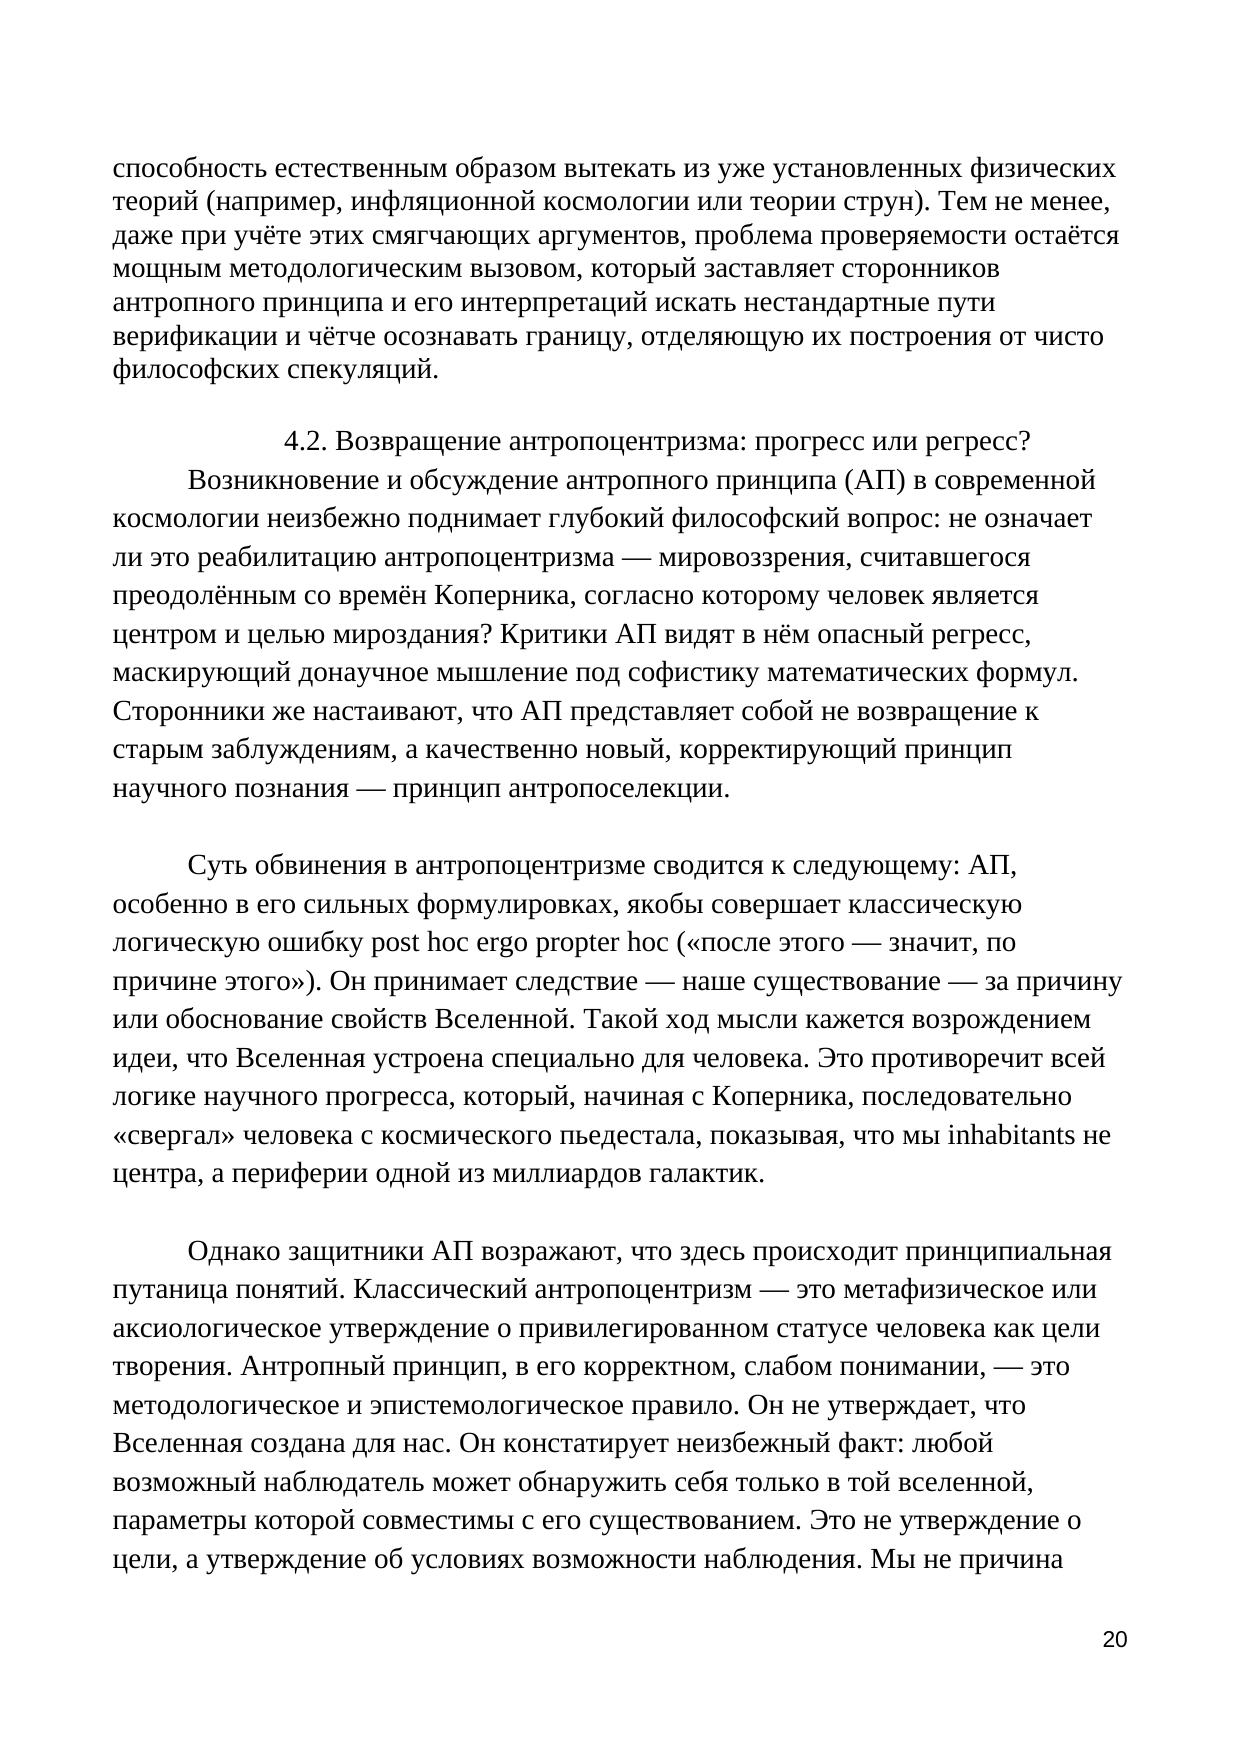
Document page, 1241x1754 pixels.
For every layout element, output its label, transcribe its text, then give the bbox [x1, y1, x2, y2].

text 4.2. Возвращение антропоцентризма: прогресс или регресс? [112, 423, 1128, 457]
text Суть обвинения в антропоцентризме сводится к следующему: АП, особенно в его сильных формулировках, якобы совершает классическую логическую ошибку post hoc ergo propter hoc («после этого — значит, по причине этого»). Он принимает следствие — наше существование — за причину или обоснование свойств Вселенной. Такой ход мысли кажется возрождением идеи, что Вселенная устроена специально для человека. Это противоречит всей логике научного прогресса, который, начиная с Коперника, последовательно «свергал» человека с космического пьедестала, показывая, что мы inhabitants не центра, а периферии одной из миллиардов галактик. [112, 847, 1128, 1189]
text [112, 150, 1128, 385]
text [112, 1233, 1128, 1574]
text Возникновение и обсуждение антропного принципа (АП) в современной космологии неизбежно поднимает глубокий философский вопрос: не означает ли это реабилитацию антропоцентризма — мировоззрения, считавшегося преодолённым со времён Коперника, согласно которому человек является центром и целью мироздания? Критики АП видят в нём опасный регресс, маскирующий донаучное мышление под софистику математических формул. Сторонники же настаивают, что АП представляет собой не возвращение к старым заблуждениям, а качественно новый, корректирующий принцип научного познания — принцип антропоселекции. [112, 462, 1128, 804]
